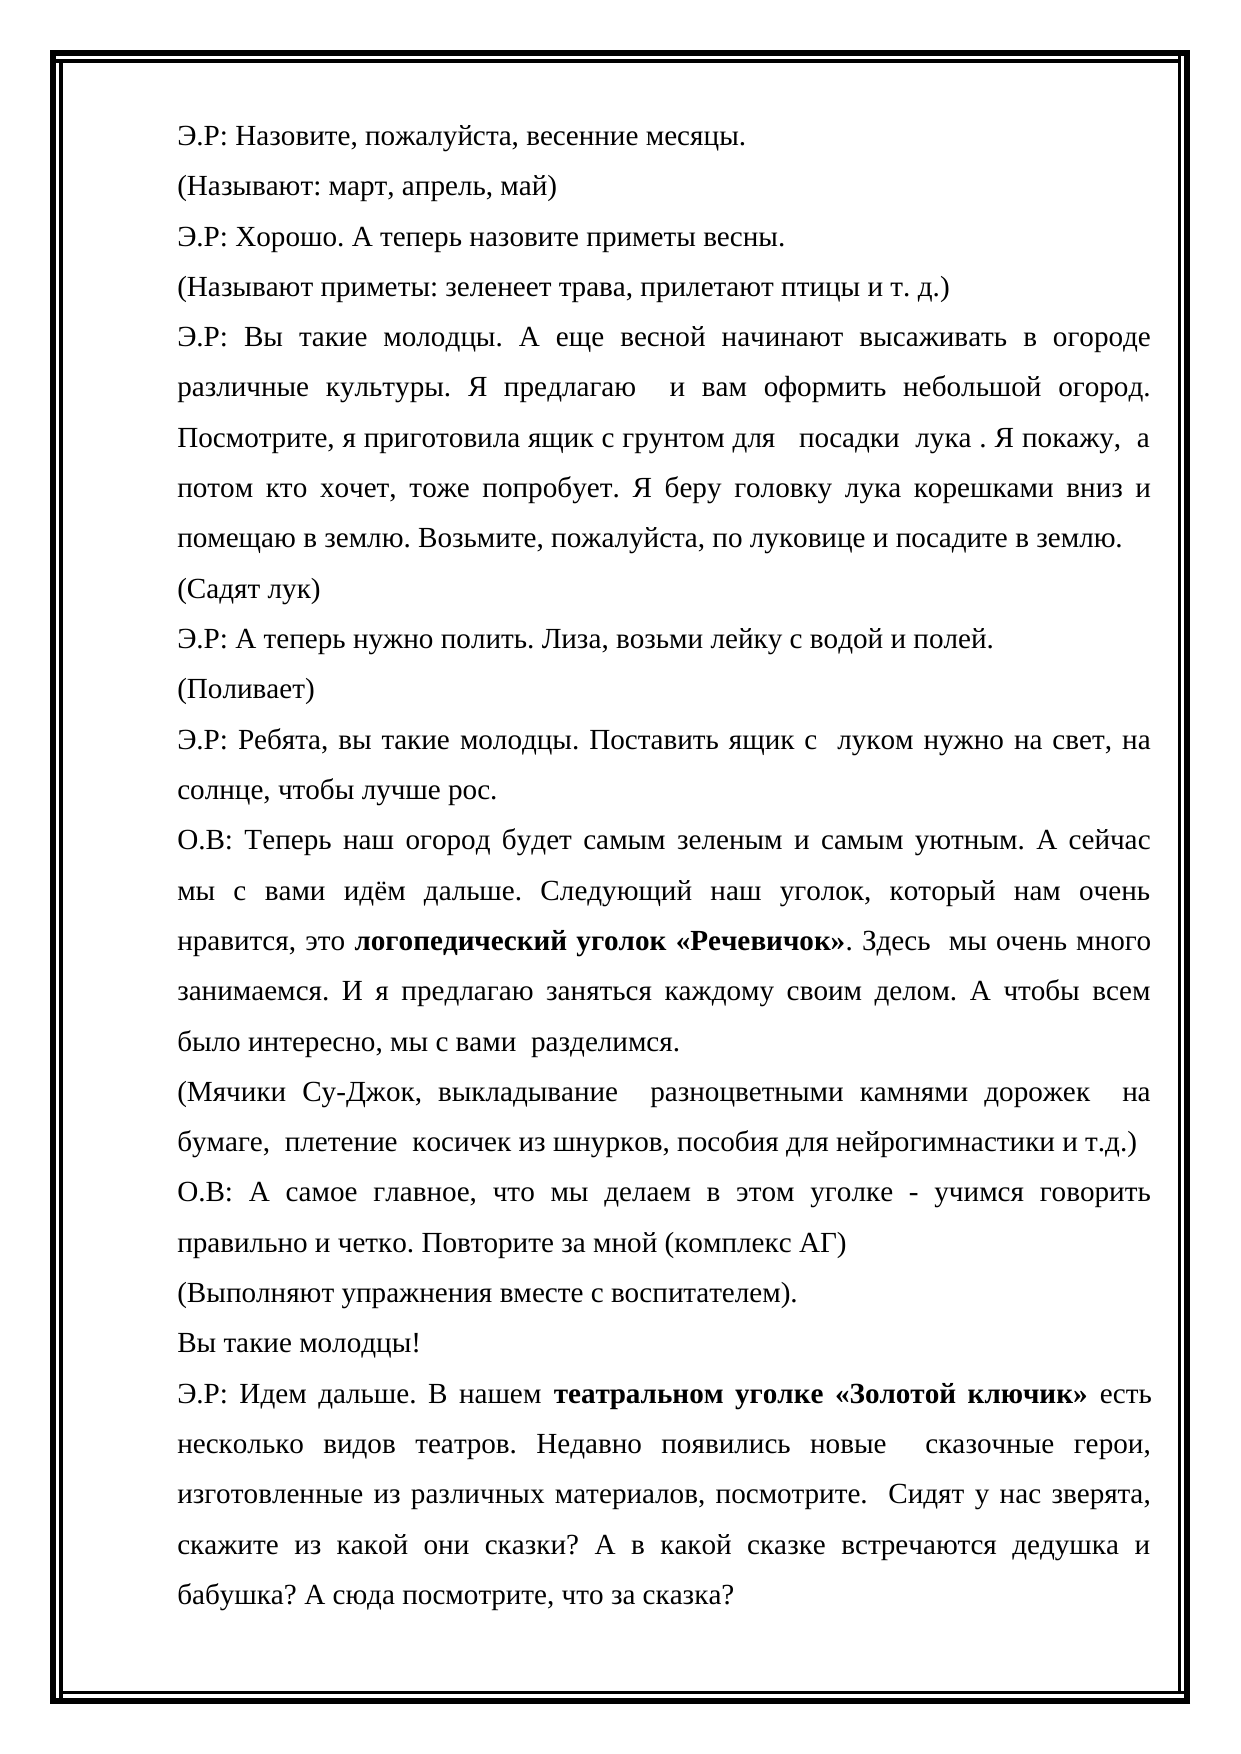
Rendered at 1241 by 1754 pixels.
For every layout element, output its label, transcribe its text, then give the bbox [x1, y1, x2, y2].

text Э.Р: Идем дальше. В нашем театральном уголке «Золотой ключик» есть несколько видов театров. Недавно появились новые сказочные герои, изготовленные из различных материалов, посмотрите. Сидят у нас зверята, скажите из какой они сказки? А в какой сказке встречаются дедушка и бабушка? А сюда посмотрите, что за сказка? [177, 1376, 1152, 1611]
text Э.Р: Назовите, пожалуйста, весенние месяцы. [177, 118, 1152, 152]
text Э.Р: Хорошо. А теперь назовите приметы весны. [177, 219, 1152, 252]
text (Называют: март, апрель, май) [177, 168, 1152, 202]
text О.В: Теперь наш огород будет самым зеленым и самым уютным. А сейчас мы с вами идём дальше. Следующий наш уголок, который нам очень нравится, это логопедический уголок «Речевичок». Здесь мы очень много занимаемся. И я предлагаю заняться каждому своим делом. А чтобы всем было интересно, мы с вами разделимся. [177, 822, 1152, 1057]
text Э.Р: А теперь нужно полить. Лиза, возьми лейку с водой и полей. [177, 621, 1152, 655]
text (Поливает) [177, 671, 1152, 705]
text Э.Р: Ребята, вы такие молодцы. Поставить ящик с луком нужно на свет, на солнце, чтобы лучше рос. [177, 722, 1152, 806]
text (Садят лук) [177, 571, 1152, 604]
text Вы такие молодцы! [177, 1326, 1152, 1359]
text Э.Р: Вы такие молодцы. А еще весной начинают высаживать в огороде различные культуры. Я предлагаю и вам оформить небольшой огород. Посмотрите, я приготовила ящик с грунтом для посадки лука . Я покажу, а потом кто хочет, тоже попробует. Я беру головку лука корешками вниз и помещаю в землю. Возьмите, пожалуйста, по луковице и посадите в землю. [177, 319, 1152, 554]
text О.В: А самое главное, что мы делаем в этом уголке - учимся говорить правильно и четко. Повторите за мной (комплекс АГ) [177, 1174, 1152, 1258]
text (Называют приметы: зеленеет трава, прилетают птицы и т. д.) [177, 269, 1152, 302]
text (Мячики Су-Джок, выкладывание разноцветными камнями дорожек на бумаге, плетение косичек из шнурков, пособия для нейрогимнастики и т.д.) [177, 1074, 1152, 1158]
text (Выполняют упражнения вместе с воспитателем). [177, 1275, 1152, 1309]
